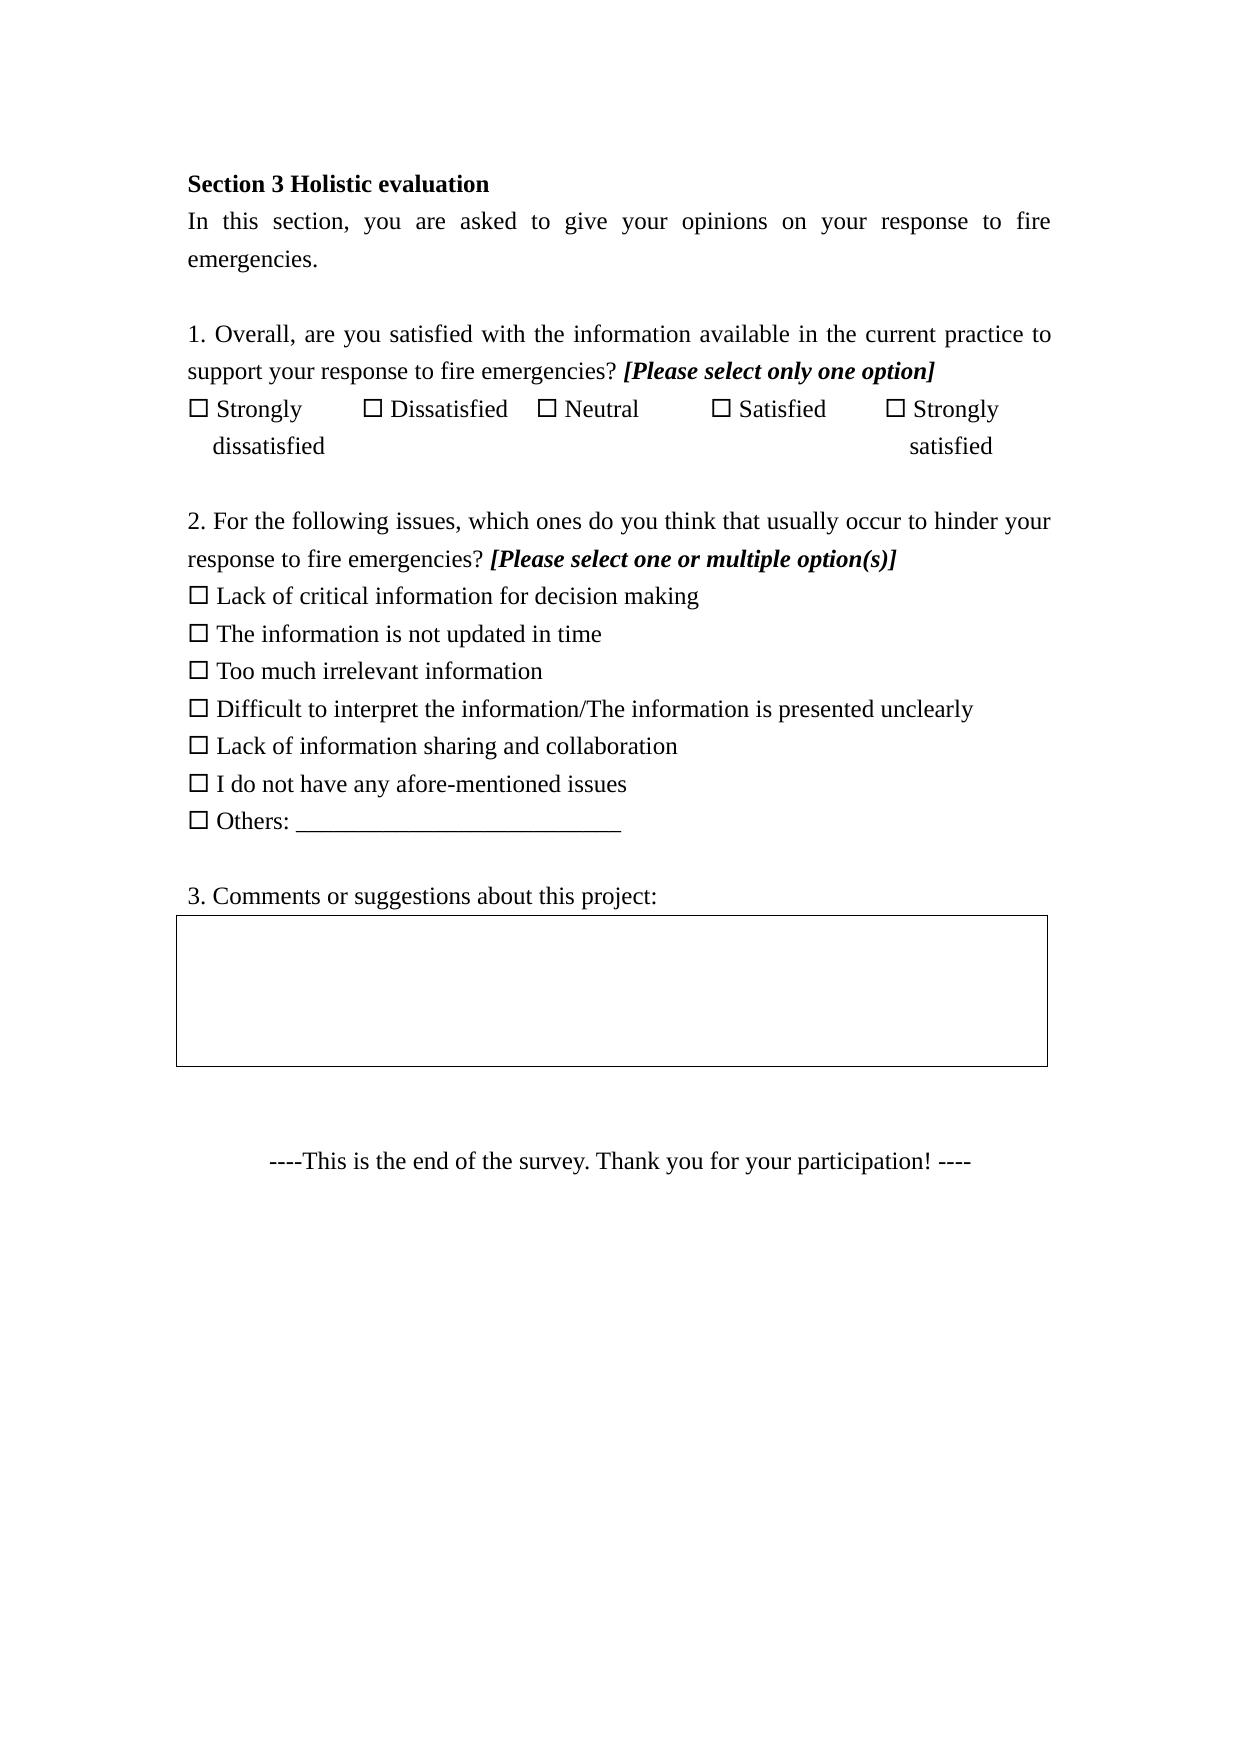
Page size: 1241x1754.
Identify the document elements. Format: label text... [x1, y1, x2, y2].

text Lack of critical information for decision making [187, 577, 1053, 614]
text Too much irrelevant information [187, 652, 1053, 689]
text Lack of information sharing and collaboration [187, 727, 1053, 764]
text Difficult to interpret the information/The information is presented unclearly [187, 689, 1053, 727]
table_header Satisfied [699, 390, 873, 464]
text Others: __________________________ [187, 802, 1053, 839]
text 2. For the following issues, which ones do you think that usually occur to hinder your response to fire emergencies? [Please select one or multiple option(s)] [187, 502, 1053, 577]
text I do not have any afore-mentioned issues [187, 764, 1053, 802]
table_header Neutral [525, 390, 699, 464]
table_header Dissatisfied [350, 390, 524, 464]
text 1. Overall, are you satisfied with the information available in the current practice to support your response to fire emergencies? [Please select only one option] [187, 314, 1053, 389]
table_header Strongly dissatisfied [176, 390, 350, 464]
table_header Strongly satisfied [873, 390, 1047, 464]
text ----This is the end of the survey. Thank you for your participation! ---- [187, 1142, 1053, 1179]
text In this section, you are asked to give your opinions on your response to fire emergencies. [187, 202, 1053, 277]
subtitle Section 3 Holistic evaluation [187, 164, 1053, 202]
text The information is not updated in time [187, 614, 1053, 652]
text 3. Comments or suggestions about this project: [187, 877, 1053, 914]
table_header [177, 916, 1047, 1066]
